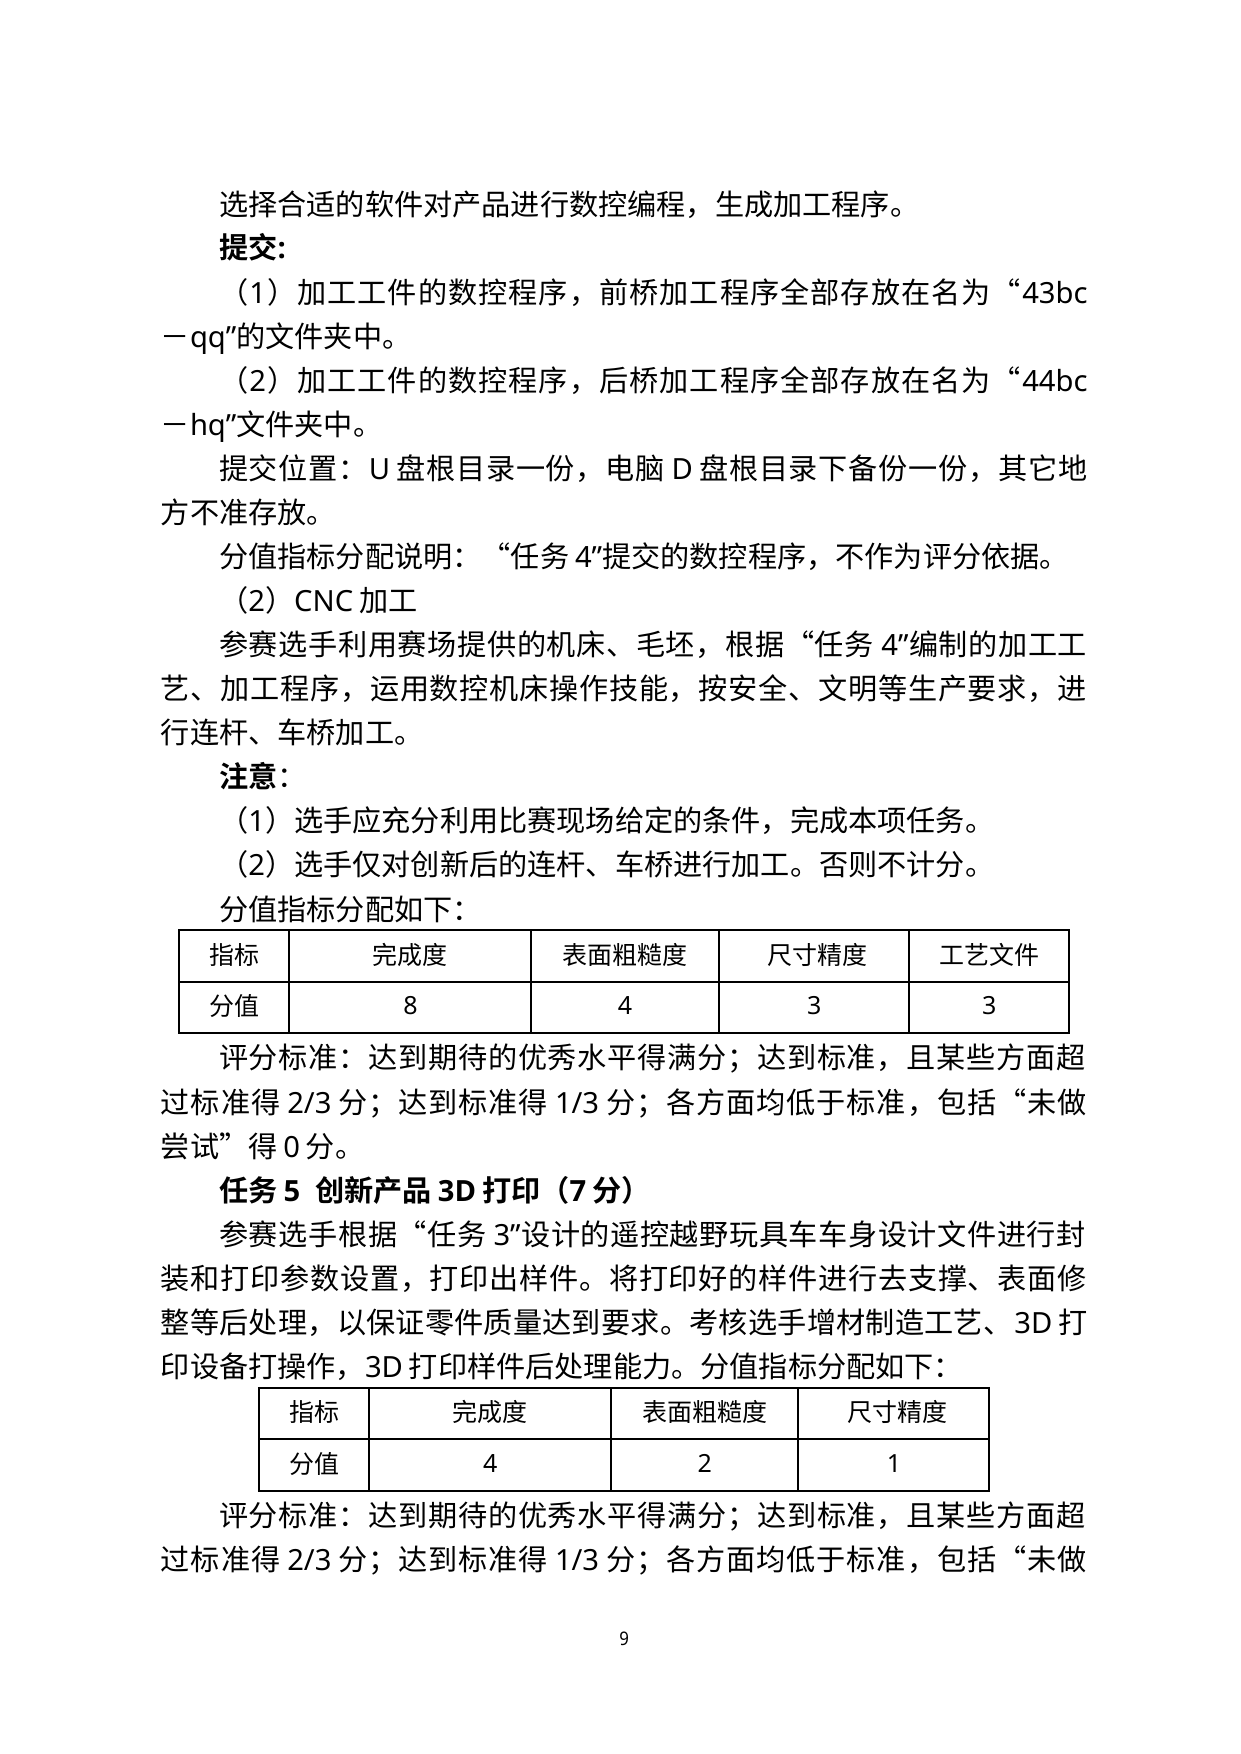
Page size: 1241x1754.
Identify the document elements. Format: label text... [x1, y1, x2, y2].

table_header 表面粗糙度 [532, 931, 718, 981]
table_cell 3 [910, 983, 1068, 1032]
table_header 尺寸精度 [720, 931, 908, 981]
text 参赛选手根据“任务3”设计的遥控越野玩具车车身设计文件进行封装和打印参数设置，打印出样件。将打印好的样件进行去支撑、表面修整等后处理，以保证零件质量达到要求。考核选手增材制造工艺、3D打印设备打操作，3D打印样件后处理能力。分值指标分配如下： [161, 1211, 1087, 1387]
text 提交位置：U盘根目录一份，电脑D盘根目录下备份一份，其它地方不准存放。 [161, 444, 1087, 533]
table_header 指标 [260, 1389, 368, 1438]
table_header 表面粗糙度 [612, 1389, 797, 1438]
table_cell 2 [612, 1440, 797, 1490]
text （1）选手应充分利用比赛现场给定的条件，完成本项任务。 [161, 797, 1087, 841]
table_cell 3 [720, 983, 908, 1032]
text 提交: [161, 224, 1087, 268]
table_cell 分值 [260, 1440, 368, 1490]
text （1）加工工件的数控程序，前桥加工程序全部存放在名为“43bc－qq”的文件夹中。 [161, 268, 1087, 356]
table_cell 分值 [180, 983, 288, 1032]
text （2）CNC加工 [161, 577, 1087, 621]
text 分值指标分配如下： [161, 885, 1087, 929]
table_cell 4 [370, 1440, 610, 1490]
table_header 完成度 [370, 1389, 610, 1438]
table_cell 1 [799, 1440, 988, 1490]
table_header 尺寸精度 [799, 1389, 988, 1438]
table_cell 8 [290, 983, 530, 1032]
text 参赛选手利用赛场提供的机床、毛坯，根据“任务4”编制的加工工艺、加工程序，运用数控机床操作技能，按安全、文明等生产要求，进行连杆、车桥加工。 [161, 621, 1087, 753]
table_header 工艺文件 [910, 931, 1068, 981]
table_cell 4 [532, 983, 718, 1032]
text 注意： [161, 753, 1087, 797]
text （2）加工工件的数控程序，后桥加工程序全部存放在名为“44bc－hq”文件夹中。 [161, 356, 1087, 444]
text 评分标准：达到期待的优秀水平得满分；达到标准，且某些方面超过标准得2/3分；达到标准得1/3分；各方面均低于标准，包括“未做尝试”得0分。 [161, 1034, 1087, 1166]
text 分值指标分配说明：“任务4”提交的数控程序，不作为评分依据。 [161, 533, 1087, 577]
text （2）选手仅对创新后的连杆、车桥进行加工。否则不计分。 [161, 841, 1087, 885]
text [161, 1492, 1087, 1580]
text 选择合适的软件对产品进行数控编程，生成加工程序。 [161, 180, 1087, 224]
text 任务5 创新产品3D打印（7分） [161, 1166, 1087, 1211]
table_header 指标 [180, 931, 288, 981]
table_header 完成度 [290, 931, 530, 981]
